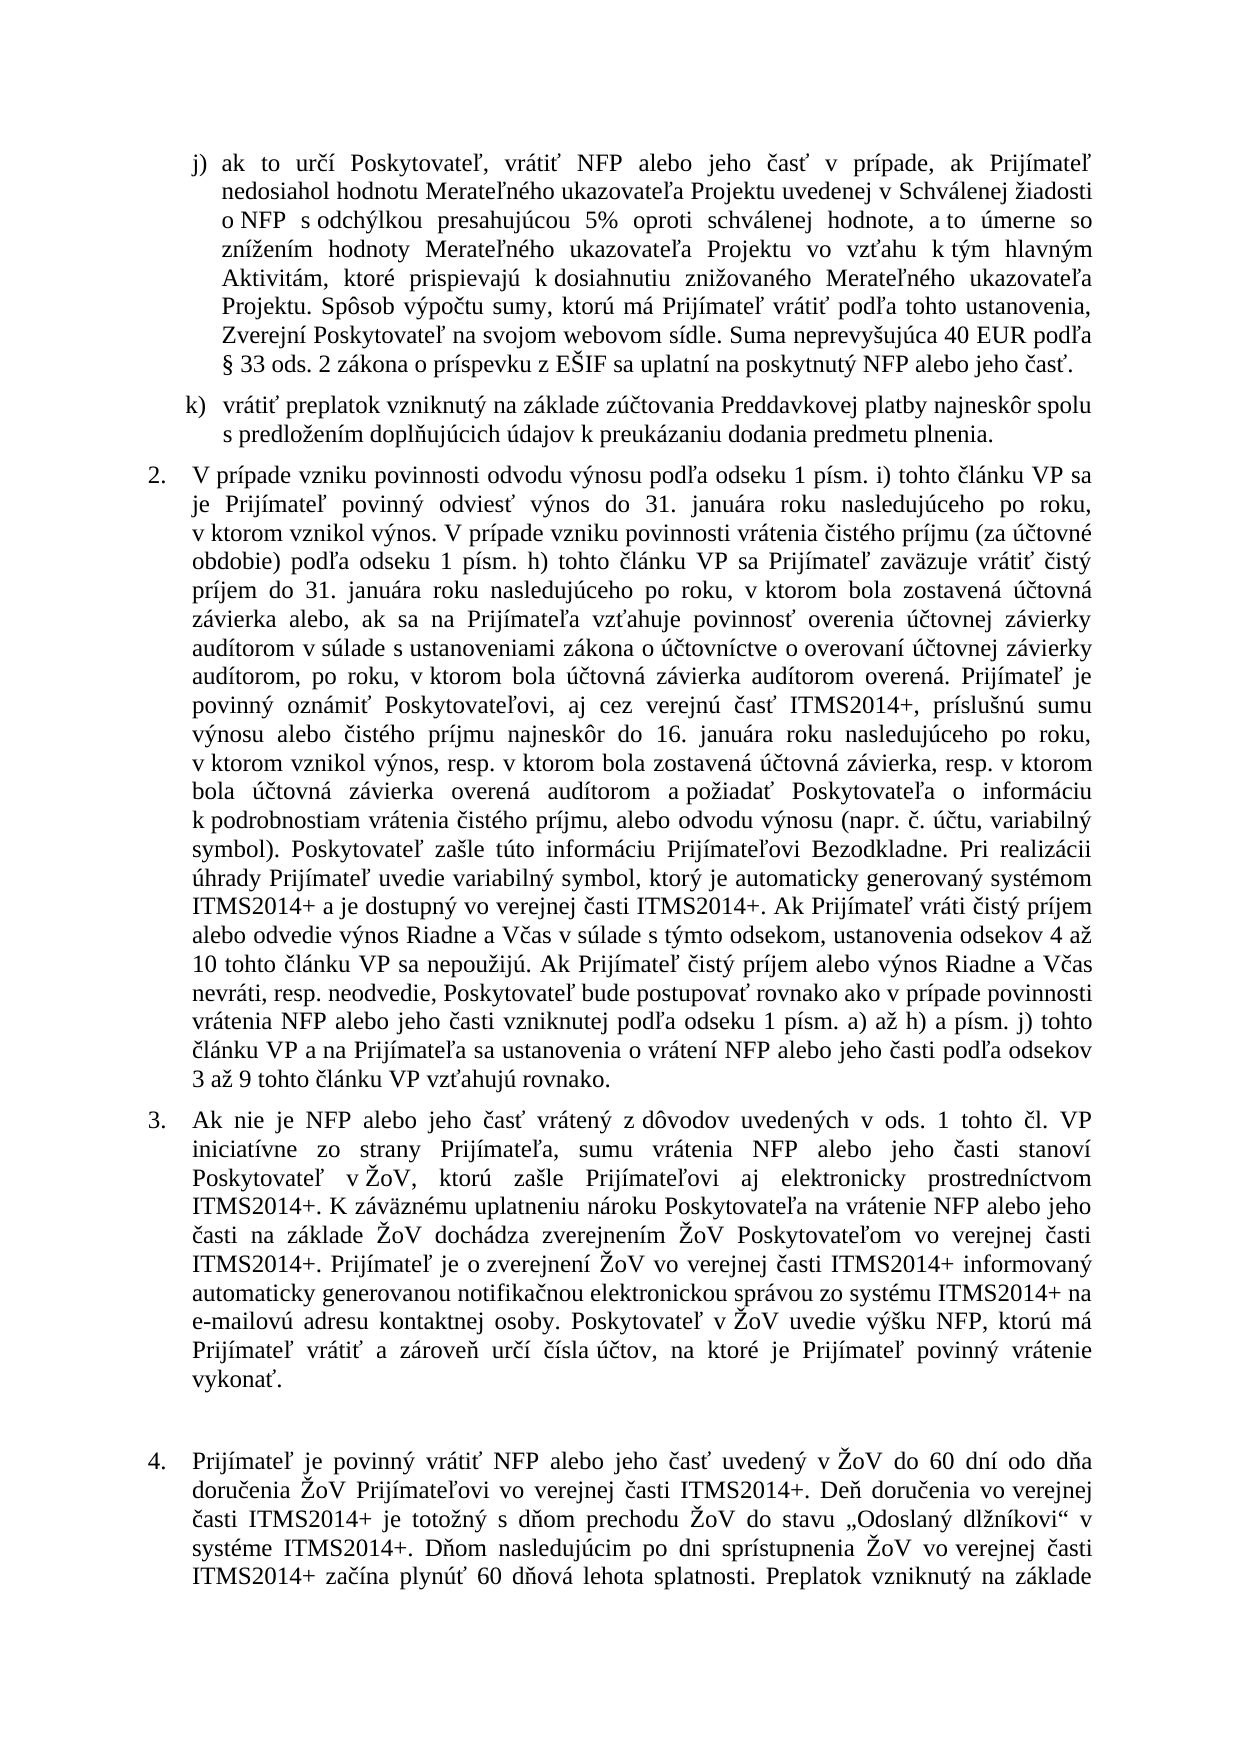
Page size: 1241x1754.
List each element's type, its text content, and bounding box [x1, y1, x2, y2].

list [148, 1446, 1093, 1590]
list Ak nie je NFP alebo jeho časť vrátený z dôvodov uvedených v ods. 1 tohto čl. VP iniciatívne zo strany Prijímateľa, sumu vrátenia NFP alebo jeho časti stanoví Poskytovateľ v ŽoV, ktorú zašle Prijímateľovi aj elektronicky prostredníctvom ITMS2014+. K záväznému uplatneniu nároku Poskytovateľa na vrátenie NFP alebo jeho časti na základe ŽoV dochádza zverejnením ŽoV Poskytovateľom vo verejnej časti ITMS2014+. Prijímateľ je o zverejnení ŽoV vo verejnej časti ITMS2014+ informovaný automaticky generovanou notifikačnou elektronickou správou zo systému ITMS2014+ na e-mailovú adresu kontaktnej osoby. Poskytovateľ v ŽoV uvedie výšku NFP, ktorú má Prijímateľ vrátiť a zároveň určí čísla účtov, na ktoré je Prijímateľ povinný vrátenie vykonať. [148, 1105, 1093, 1393]
list V prípade vzniku povinnosti odvodu výnosu podľa odseku 1 písm. i) tohto článku VP sa je Prijímateľ povinný odviesť výnos do 31. januára roku nasledujúceho po roku, v ktorom vznikol výnos. V prípade vzniku povinnosti vrátenia čistého príjmu (za účtovné obdobie) podľa odseku 1 písm. h) tohto článku VP sa Prijímateľ zaväzuje vrátiť čistý príjem do 31. januára roku nasledujúceho po roku, v ktorom bola zostavená účtovná závierka alebo, ak sa na Prijímateľa vzťahuje povinnosť overenia účtovnej závierky audítorom v súlade s ustanoveniami zákona o účtovníctve o overovaní účtovnej závierky audítorom, po roku, v ktorom bola účtovná závierka audítorom overená. Prijímateľ je povinný oznámiť Poskytovateľovi, aj cez verejnú časť ITMS2014+, príslušnú sumu výnosu alebo čistého príjmu najneskôr do 16. januára roku nasledujúceho po roku, v ktorom vznikol výnos, resp. v ktorom bola zostavená účtovná závierka, resp. v ktorom bola účtovná závierka overená audítorom a požiadať Poskytovateľa o informáciu k podrobnostiam vrátenia čistého príjmu, alebo odvodu výnosu (napr. č. účtu, variabilný symbol). Poskytovateľ zašle túto informáciu Prijímateľovi Bezodkladne. Pri realizácii úhrady Prijímateľ uvedie variabilný symbol, ktorý je automaticky generovaný systémom ITMS2014+ a je dostupný vo verejnej časti ITMS2014+. Ak Prijímateľ vráti čistý príjem alebo odvedie výnos Riadne a Včas v súlade s týmto odsekom, ustanovenia odsekov 4 až 10 tohto článku VP sa nepoužijú. Ak Prijímateľ čistý príjem alebo výnos Riadne a Včas nevráti, resp. neodvedie, Poskytovateľ bude postupovať rovnako ako v prípade povinnosti vrátenia NFP alebo jeho časti vzniknutej podľa odseku 1 písm. a) až h) a písm. j) tohto článku VP a na Prijímateľa sa ustanovenia o vrátení NFP alebo jeho časti podľa odsekov 3 až 9 tohto článku VP vzťahujú rovnako. [148, 460, 1093, 1093]
list ak to určí Poskytovateľ, vrátiť NFP alebo jeho časť v prípade, ak Prijímateľ nedosiahol hodnotu Merateľného ukazovateľa Projektu uvedenej v Schválenej žiadosti o NFP s odchýlkou presahujúcou 5% oproti schválenej hodnote, a to úmerne so znížením hodnoty Merateľného ukazovateľa Projektu vo vzťahu k tým hlavným Aktivitám, ktoré prispievajú k dosiahnutiu znižovaného Merateľného ukazovateľa Projektu. Spôsob výpočtu sumy, ktorú má Prijímateľ vrátiť podľa tohto ustanovenia, Zverejní Poskytovateľ na svojom webovom sídle. Suma neprevyšujúca 40 EUR podľa § 33 ods. 2 zákona o príspevku z EŠIF sa uplatní na poskytnutý NFP alebo jeho časť. [192, 148, 1093, 378]
list vrátiť preplatok vzniknutý na základe zúčtovania Preddavkovej platby najneskôr spolu s predložením doplňujúcich údajov k preukázaniu dodania predmetu plnenia. [185, 390, 1093, 448]
